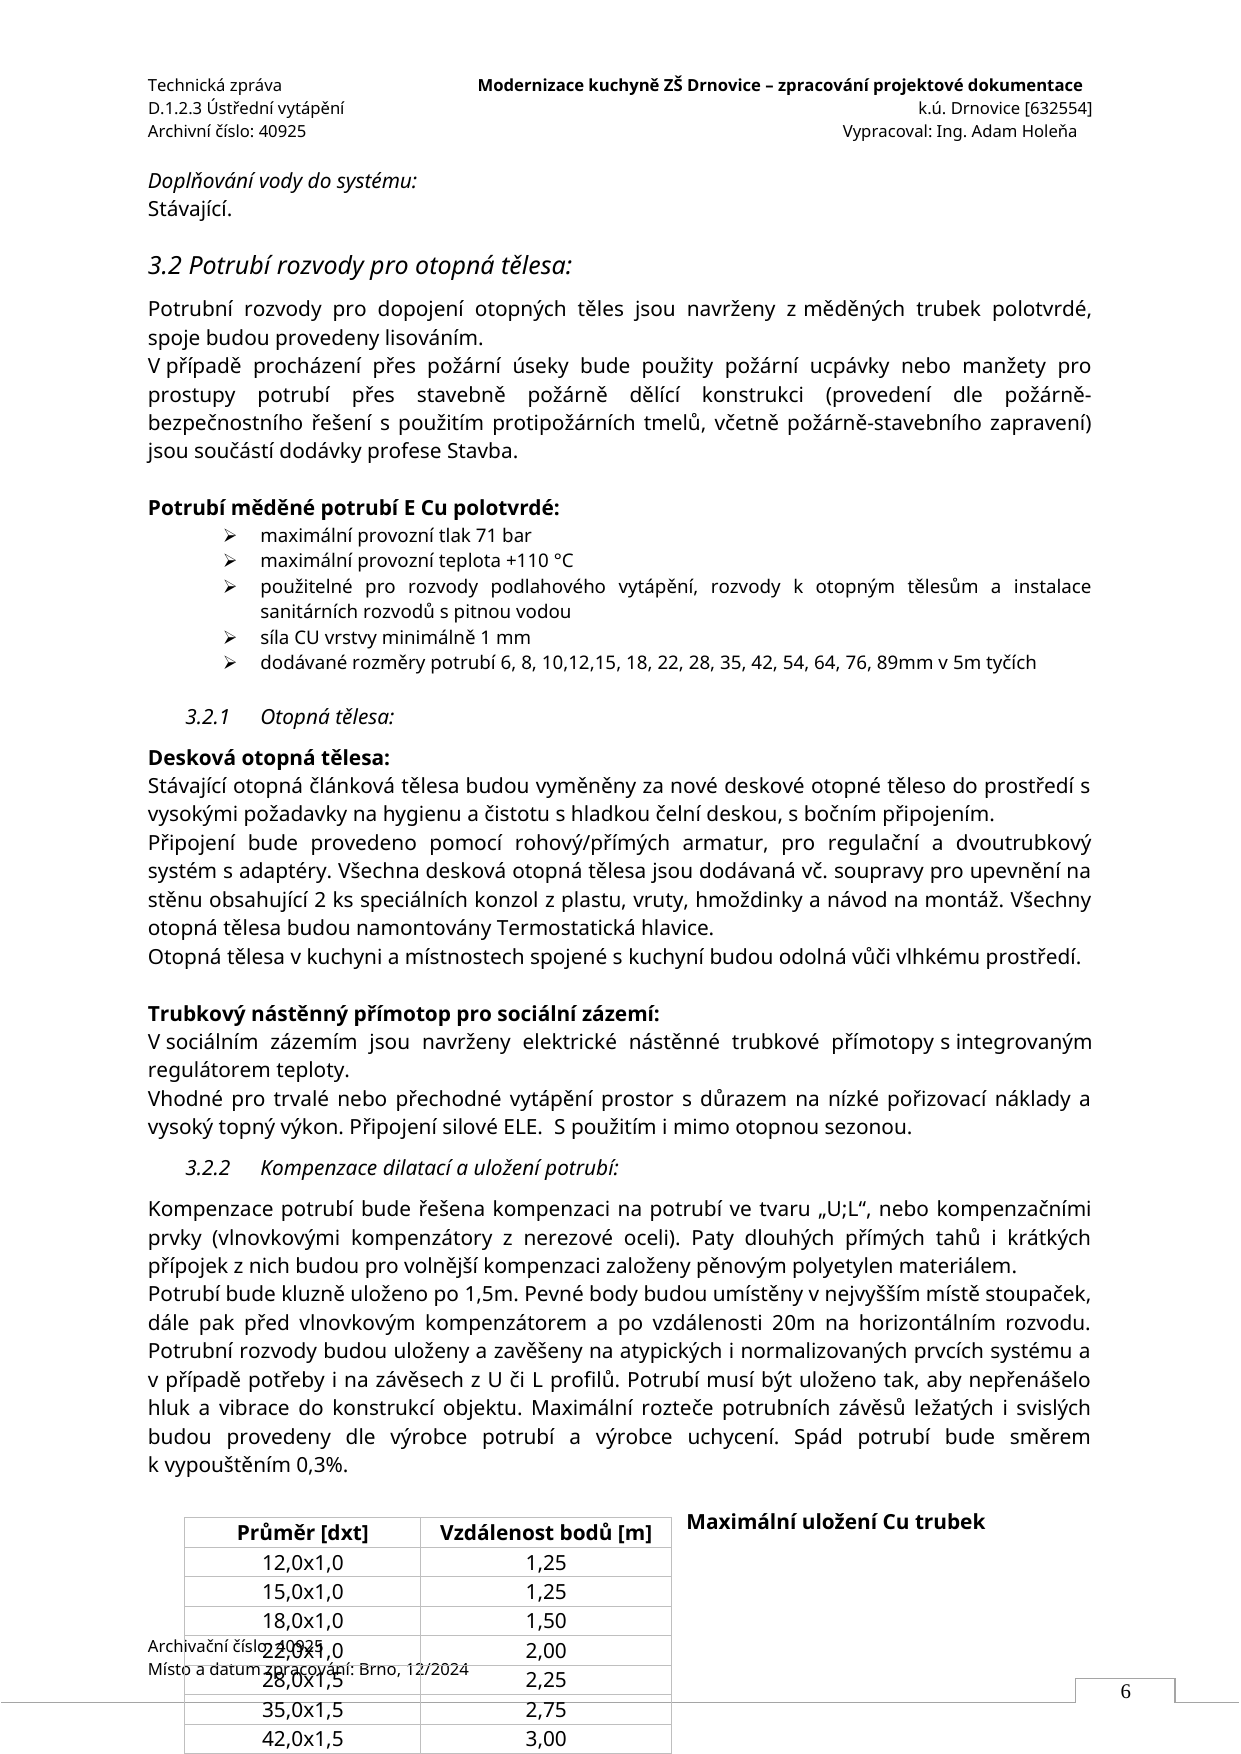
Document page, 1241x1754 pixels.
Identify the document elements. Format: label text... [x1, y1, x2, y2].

subtitle Kompenzace dilatací a uložení potrubí: [185, 1153, 1092, 1182]
table_cell 42,0x1,5 [185, 1725, 420, 1753]
text Maximální uložení Cu trubek [148, 1507, 1092, 1536]
table_cell 2,00 [421, 1636, 671, 1664]
table_cell 1,50 [421, 1607, 671, 1635]
text Desková otopná tělesa: [148, 743, 1092, 771]
list maximální provozní tlak 71 bar [223, 522, 1092, 547]
text Potrubí bude kluzně uloženo po 1,5m. Pevné body budou umístěny v nejvyšším místě stoupaček, dále pak před vlnovkovým kompenzátorem a po vzdálenosti 20m na horizontálním rozvodu. Potrubní rozvody budou uloženy a zavěšeny na atypických i normalizovaných prvcích systému a v případě potřeby i na závěsech z U či L profilů. Potrubí musí být uloženo tak, aby nepřenášelo hluk a vibrace do konstrukcí objektu. Maximální rozteče potrubních závěsů ležatých i svislých budou provedeny dle výrobce potrubí a výrobce uchycení. Spád potrubí bude směrem k vypouštěním 0,3%. [148, 1279, 1092, 1479]
table_cell 18,0x1,0 [185, 1607, 420, 1635]
text Připojení bude provedeno pomocí rohový/přímých armatur, pro regulační a dvoutrubkový systém s adaptéry. Všechna desková otopná tělesa jsou dodávaná vč. soupravy pro upevnění na stěnu obsahující 2 ks speciálních konzol z plastu, vruty, hmoždinky a návod na montáž. Všechny otopná tělesa budou namontovány Termostatická hlavice. [148, 828, 1092, 942]
list dodávané rozměry potrubí 6, 8, 10,12,15, 18, 22, 28, 35, 42, 54, 64, 76, 89mm v 5m tyčích [223, 649, 1092, 675]
list použitelné pro rozvody podlahového vytápění, rozvody k otopným tělesům a instalace sanitárních rozvodů s pitnou vodou [223, 573, 1092, 624]
table_cell 15,0x1,0 [185, 1577, 420, 1606]
text Vhodné pro trvalé nebo přechodné vytápění prostor s důrazem na nízké pořizovací náklady a vysoký topný výkon. Připojení silové ELE. S použitím i mimo otopnou sezonou. [148, 1084, 1092, 1141]
text Stávající. [148, 194, 1092, 223]
table_cell 1,25 [421, 1577, 671, 1606]
text Potrubní rozvody pro dopojení otopných těles jsou navrženy z měděných trubek polotvrdé, spoje budou provedeny lisováním. [148, 294, 1092, 351]
table_cell 35,0x1,5 [185, 1695, 420, 1723]
table_cell 3,00 [421, 1725, 671, 1753]
subtitle Potrubí rozvody pro otopná tělesa: [148, 248, 1092, 282]
text Otopná tělesa v kuchyni a místnostech spojené s kuchyní budou odolná vůči vlhkému prostředí. [148, 942, 1092, 970]
table_cell 22,0x1,0 [185, 1636, 420, 1664]
table_cell 28,0x1,5 [185, 1666, 420, 1694]
text Potrubí měděné potrubí E Cu polotvrdé: [148, 493, 1092, 522]
table_cell 2,25 [421, 1666, 671, 1694]
table_header Vzdálenost bodů [m] [421, 1518, 671, 1547]
subtitle Otopná tělesa: [185, 702, 1092, 730]
text V případě procházení přes požární úseky bude použity požární ucpávky nebo manžety pro prostupy potrubí přes stavebně požárně dělící konstrukci (provedení dle požárně-bezpečnostního řešení s použitím protipožárních tmelů, včetně požárně-stavebního zapravení) jsou součástí dodávky profese Stavba. [148, 351, 1092, 465]
table_cell 1,25 [421, 1548, 671, 1576]
list síla CU vrstvy minimálně 1 mm [223, 624, 1092, 649]
text Kompenzace potrubí bude řešena kompenzaci na potrubí ve tvaru „U;L“, nebo kompenzačními prvky (vlnovkovými kompenzátory z nerezové oceli). Paty dlouhých přímých tahů i krátkých přípojek z nich budou pro volnější kompenzaci založeny pěnovým polyetylen materiálem. [148, 1194, 1092, 1279]
list maximální provozní teplota +110 °C [223, 547, 1092, 573]
text V sociálním zázemím jsou navrženy elektrické nástěnné trubkové přímotopy s integrovaným regulátorem teploty. [148, 1027, 1092, 1084]
table_cell 2,75 [421, 1695, 671, 1723]
table_cell 12,0x1,0 [185, 1548, 420, 1576]
text Stávající otopná článková tělesa budou vyměněny za nové deskové otopné těleso do prostředí s vysokými požadavky na hygienu a čistotu s hladkou čelní deskou, s bočním připojením. [148, 771, 1092, 828]
text Trubkový nástěnný přímotop pro sociální zázemí: [148, 999, 1092, 1027]
text Doplňování vody do systému: [148, 166, 1092, 194]
table_header Průměr [dxt] [185, 1518, 420, 1547]
